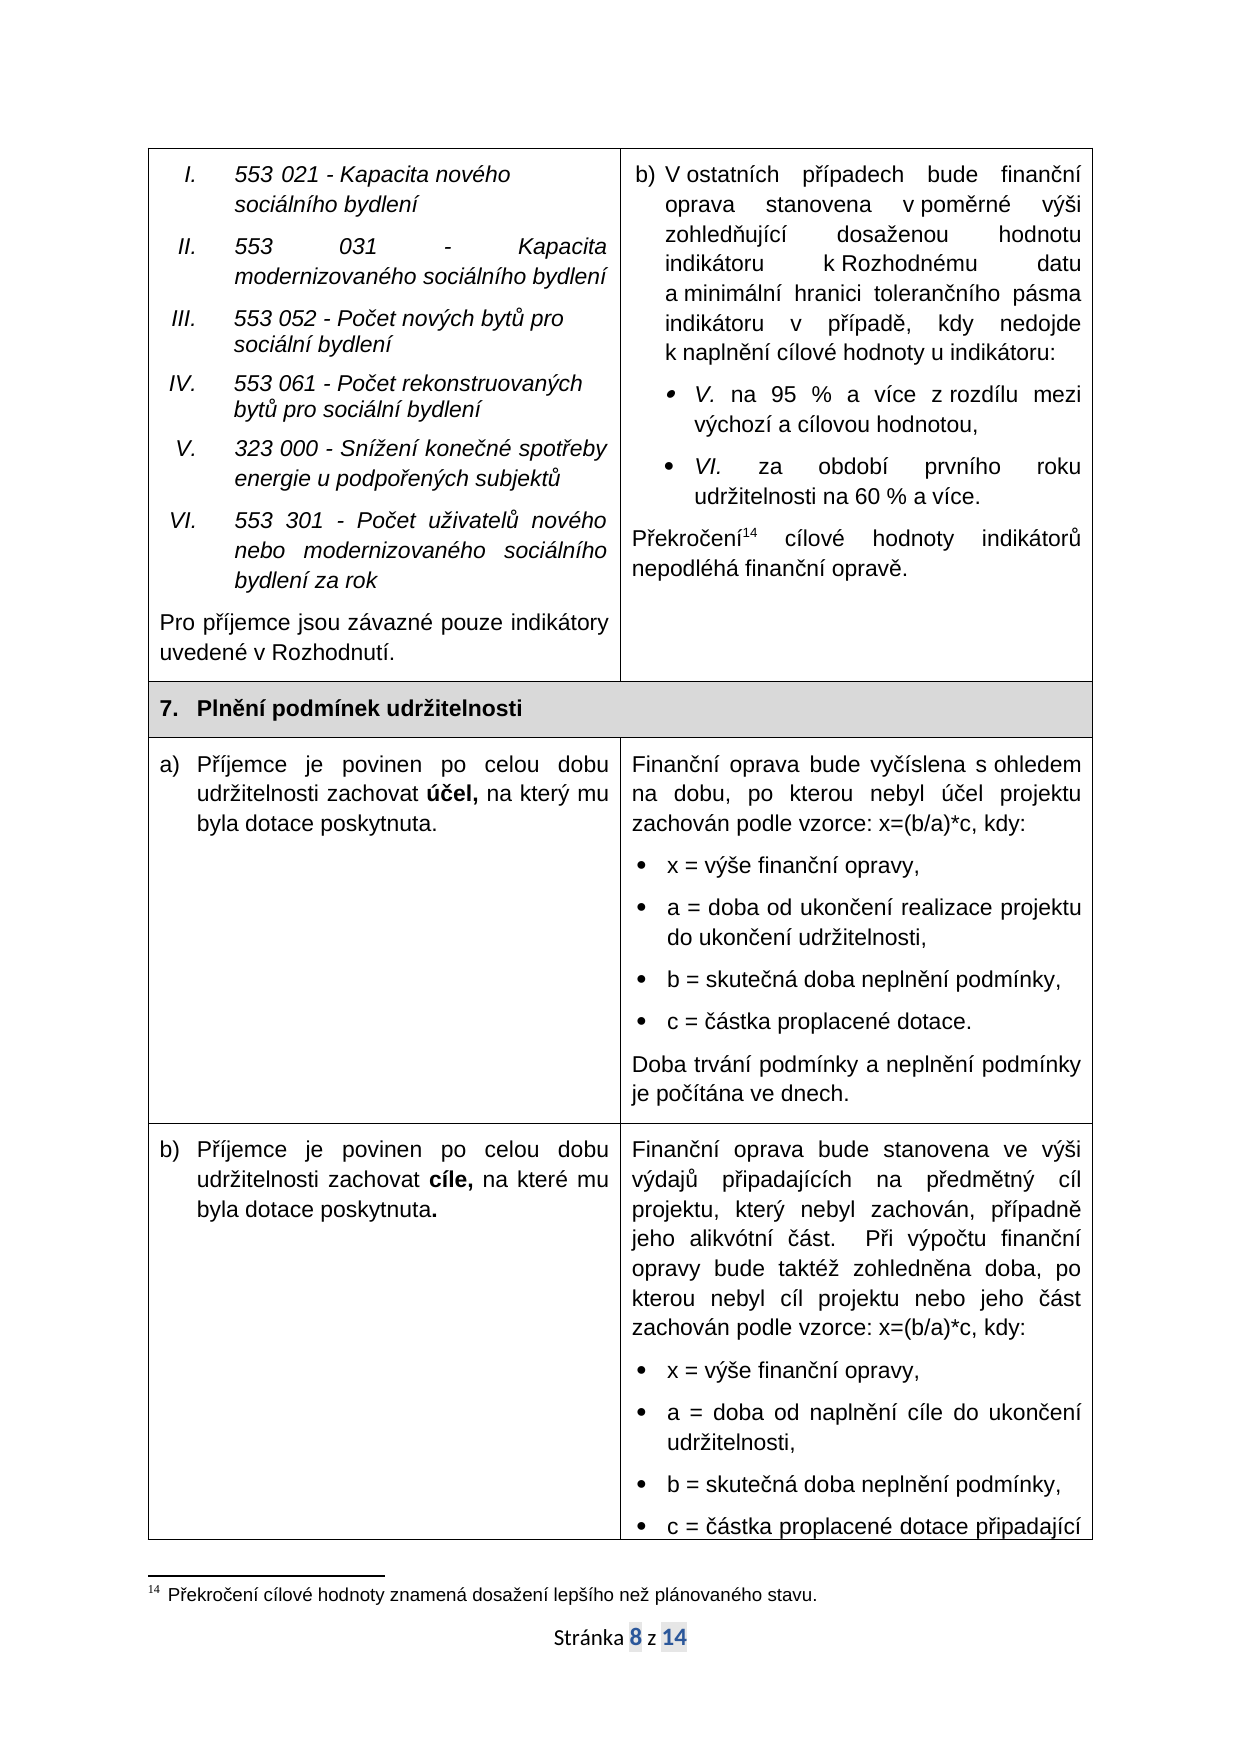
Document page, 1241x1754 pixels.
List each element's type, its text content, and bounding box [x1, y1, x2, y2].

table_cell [149, 1124, 620, 1539]
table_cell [149, 149, 620, 681]
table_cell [621, 1124, 1092, 1539]
table_cell Plnění podmínek udržitelnosti [149, 682, 1092, 737]
table_cell Finanční oprava bude vyčíslena s ohledem na dobu, po kterou nebyl účel projektu zachován podle vzorce: x=(b/a)*c, kdy: x = výše finanční opravy, a = doba od ukončení realizace projektu do ukončení udržitelnosti, b = skutečná doba neplnění podmínky, c = částka proplacené dotace. Doba trvání podmínky a neplnění podmínky je počítána ve dnech. [621, 738, 1092, 1123]
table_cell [621, 149, 1092, 681]
table_cell Příjemce je povinen po celou dobu udržitelnosti zachovat účel, na který mu byla dotace poskytnuta. [149, 738, 620, 1123]
